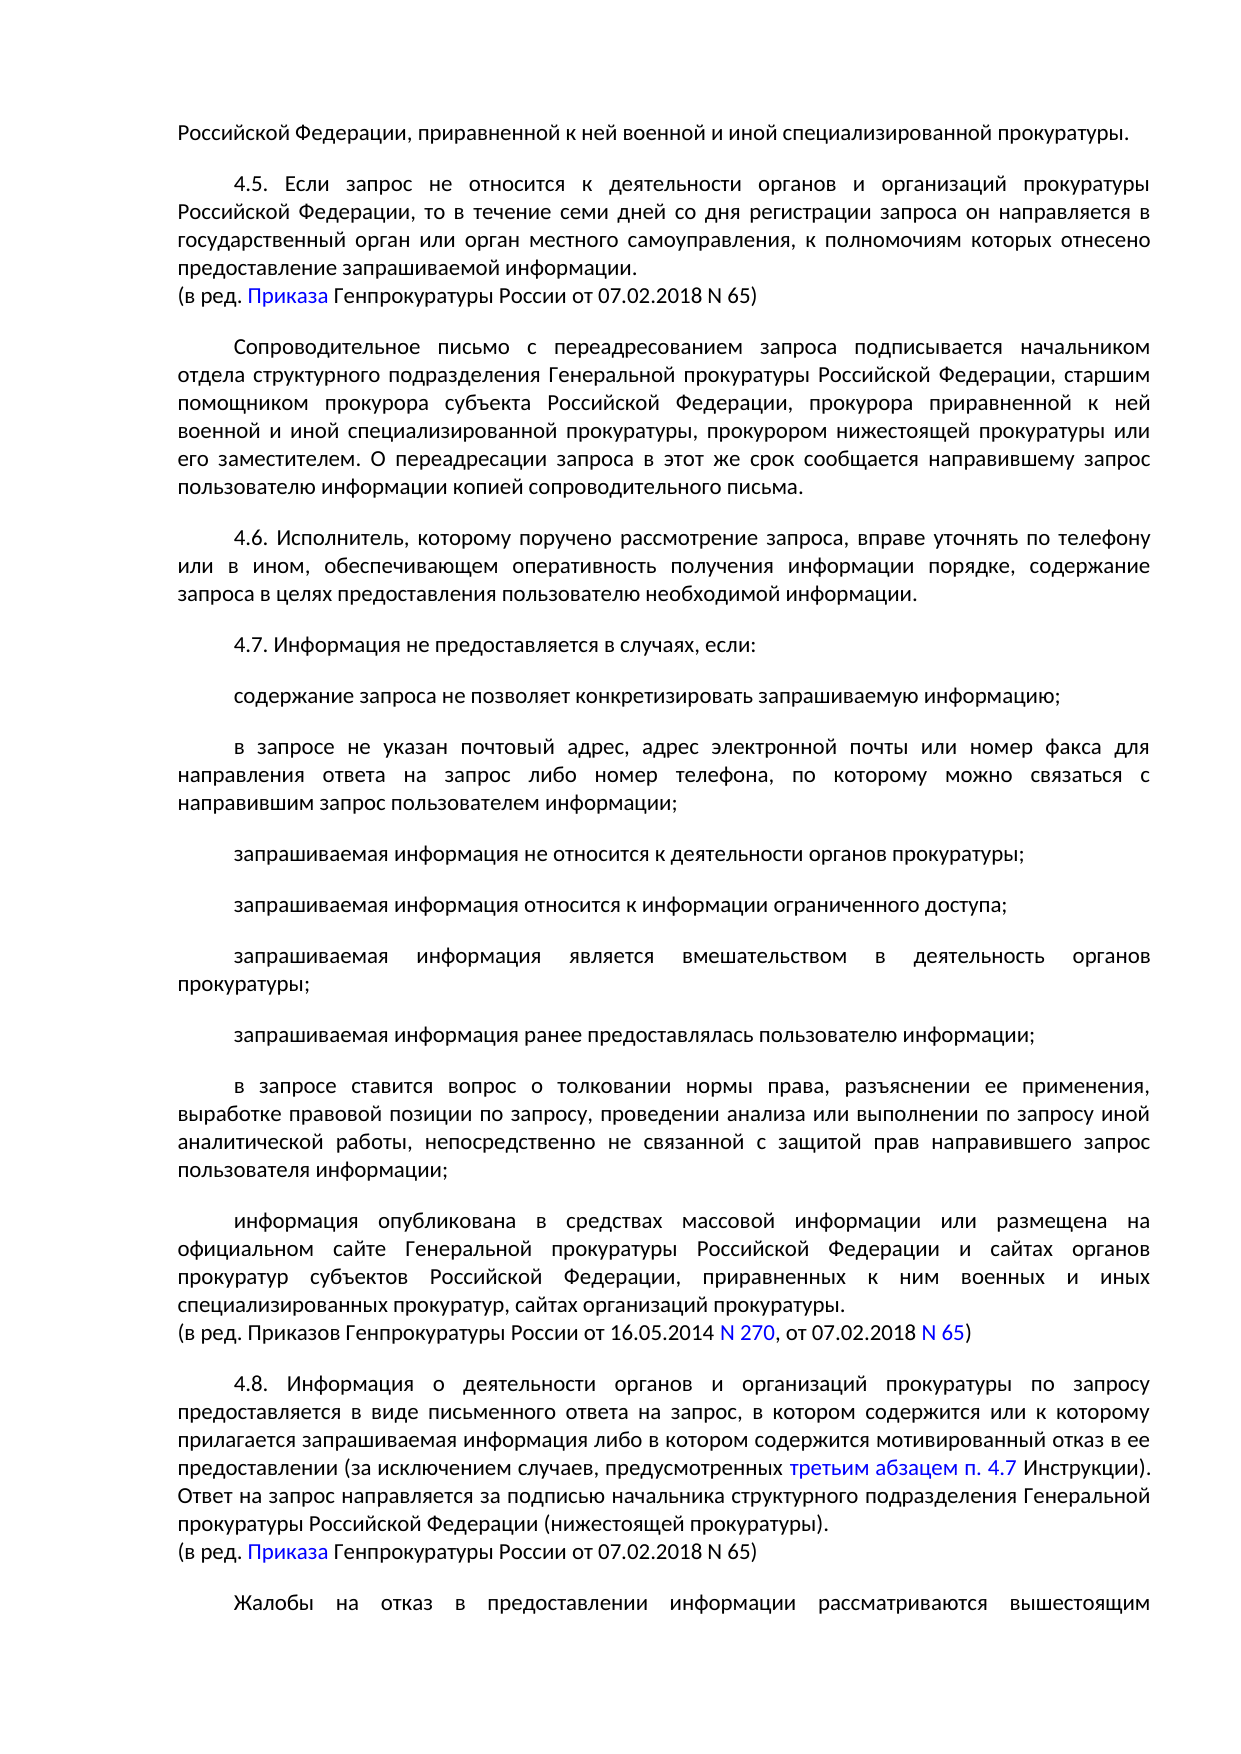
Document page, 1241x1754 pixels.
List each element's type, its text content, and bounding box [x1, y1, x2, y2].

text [177, 118, 1152, 146]
text 4.7. Информация не предоставляется в случаях, если: [177, 630, 1152, 658]
text (в ред. Приказов Генпрокуратуры России от 16.05.2014 N 270, от 07.02.2018 N 65) [177, 1318, 1152, 1346]
text (в ред. Приказа Генпрокуратуры России от 07.02.2018 N 65) [177, 1537, 1152, 1565]
text 4.8. Информация о деятельности органов и организаций прокуратуры по запросу предоставляется в виде письменного ответа на запрос, в котором содержится или к которому прилагается запрашиваемая информация либо в котором содержится мотивированный отказ в ее предоставлении (за исключением случаев, предусмотренных третьим абзацем п. 4.7 Инструкции). Ответ на запрос направляется за подписью начальника структурного подразделения Генеральной прокуратуры Российской Федерации (нижестоящей прокуратуры). [177, 1369, 1152, 1537]
text запрашиваемая информация не относится к деятельности органов прокуратуры; [177, 839, 1152, 867]
text (в ред. Приказа Генпрокуратуры России от 07.02.2018 N 65) [177, 281, 1152, 309]
text содержание запроса не позволяет конкретизировать запрашиваемую информацию; [177, 681, 1152, 709]
text запрашиваемая информация является вмешательством в деятельность органов прокуратуры; [177, 941, 1152, 997]
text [177, 1588, 1152, 1616]
text запрашиваемая информация ранее предоставлялась пользователю информации; [177, 1020, 1152, 1048]
text запрашиваемая информация относится к информации ограниченного доступа; [177, 890, 1152, 918]
text Сопроводительное письмо с переадресованием запроса подписывается начальником отдела структурного подразделения Генеральной прокуратуры Российской Федерации, старшим помощником прокурора субъекта Российской Федерации, прокурора приравненной к ней военной и иной специализированной прокуратуры, прокурором нижестоящей прокуратуры или его заместителем. О переадресации запроса в этот же срок сообщается направившему запрос пользователю информации копией сопроводительного письма. [177, 332, 1152, 500]
text 4.6. Исполнитель, которому поручено рассмотрение запроса, вправе уточнять по телефону или в ином, обеспечивающем оперативность получения информации порядке, содержание запроса в целях предоставления пользователю необходимой информации. [177, 523, 1152, 607]
text информация опубликована в средствах массовой информации или размещена на официальном сайте Генеральной прокуратуры Российской Федерации и сайтах органов прокуратур субъектов Российской Федерации, приравненных к ним военных и иных специализированных прокуратур, сайтах организаций прокуратуры. [177, 1206, 1152, 1318]
text в запросе ставится вопрос о толковании нормы права, разъяснении ее применения, выработке правовой позиции по запросу, проведении анализа или выполнении по запросу иной аналитической работы, непосредственно не связанной с защитой прав направившего запрос пользователя информации; [177, 1071, 1152, 1183]
text 4.5. Если запрос не относится к деятельности органов и организаций прокуратуры Российской Федерации, то в течение семи дней со дня регистрации запроса он направляется в государственный орган или орган местного самоуправления, к полномочиям которых отнесено предоставление запрашиваемой информации. [177, 169, 1152, 281]
text в запросе не указан почтовый адрес, адрес электронной почты или номер факса для направления ответа на запрос либо номер телефона, по которому можно связаться с направившим запрос пользователем информации; [177, 732, 1152, 816]
